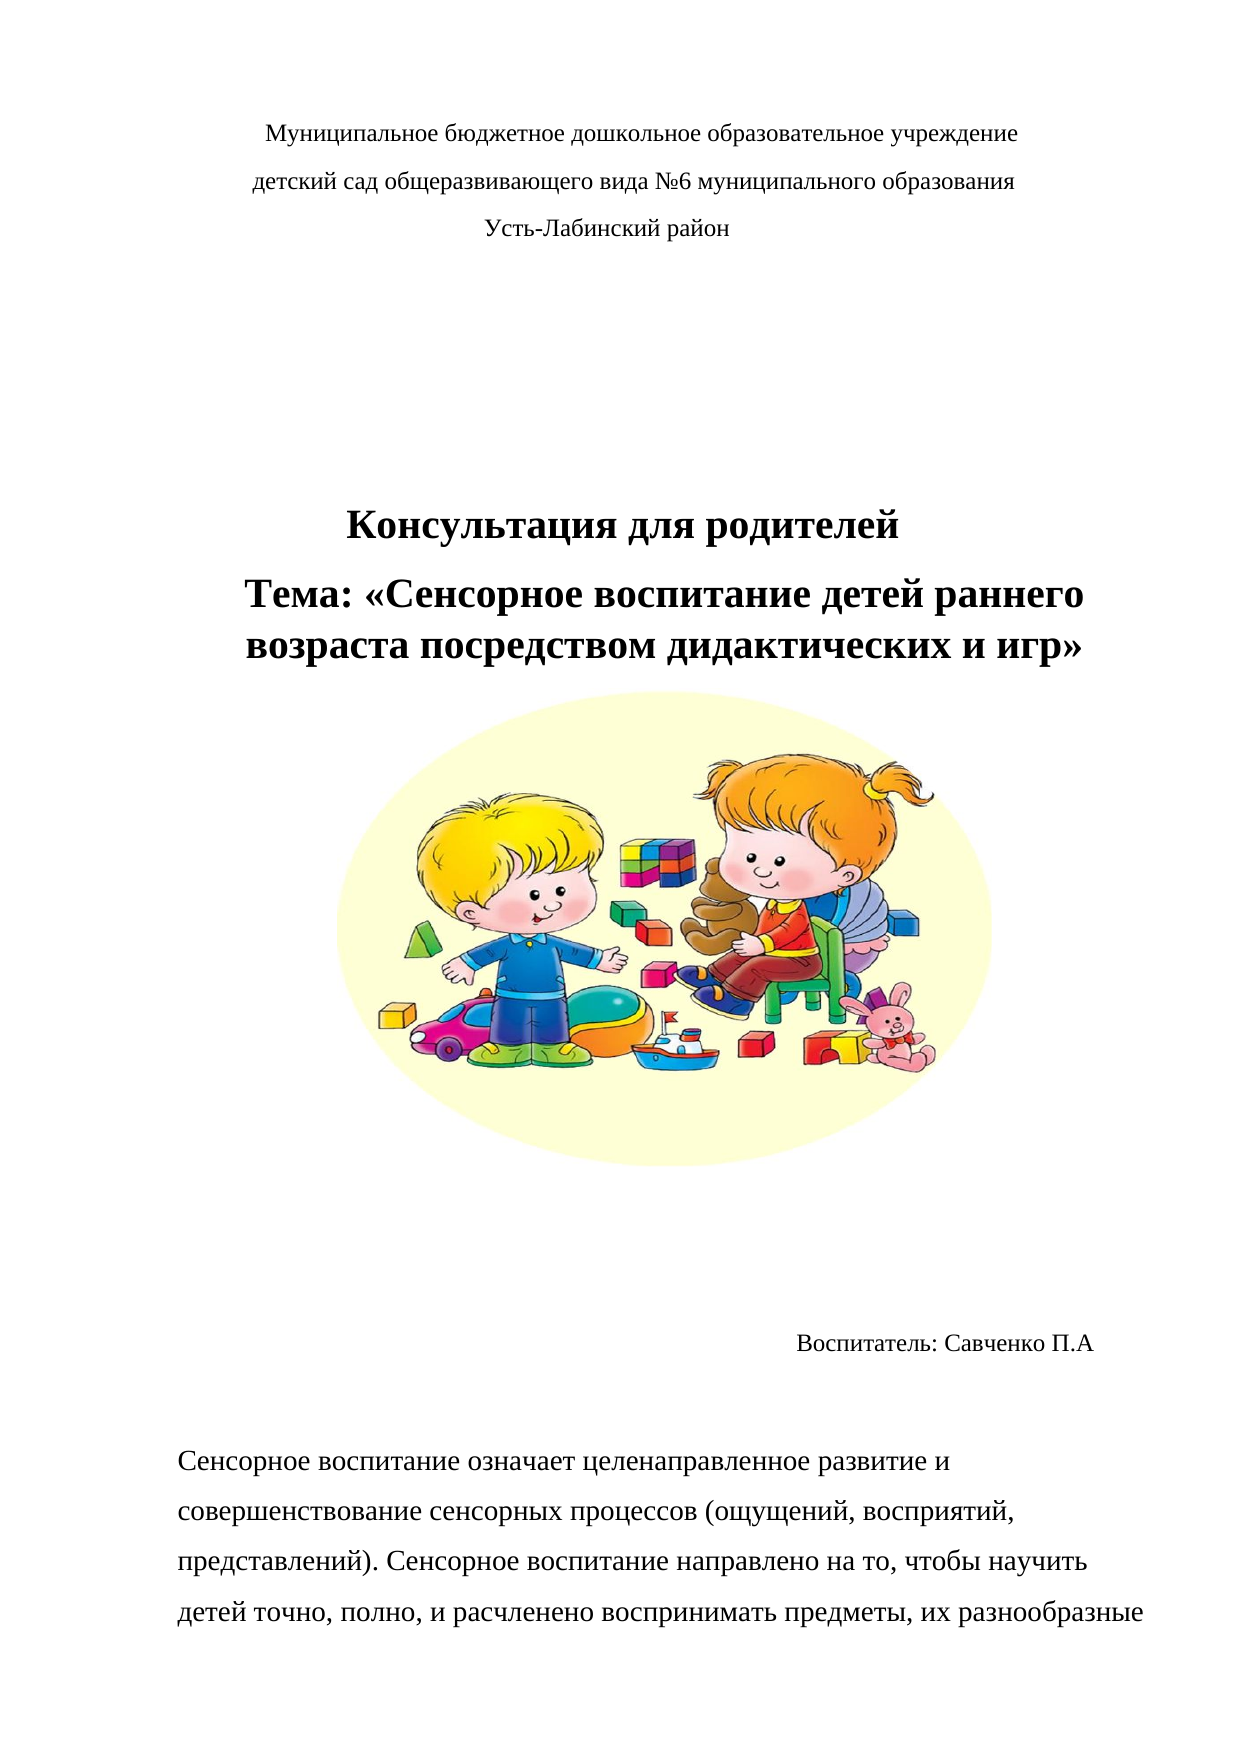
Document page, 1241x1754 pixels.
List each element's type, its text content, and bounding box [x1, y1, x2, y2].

text Муниципальное бюджетное дошкольное образовательное учреждение [177, 118, 1152, 147]
text Воспитатель: Савченко П.А [177, 1328, 1152, 1357]
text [177, 1443, 1152, 1627]
text Тема: «Сенсорное воспитание детей раннего возраста посредством дидактических и игр» [177, 568, 1152, 668]
text детский сад общеразвивающего вида №6 муниципального образования [177, 166, 1152, 194]
text Усть-Лабинский район [177, 213, 1152, 242]
text Консультация для родителей [177, 500, 1152, 548]
picture [337, 688, 992, 1167]
